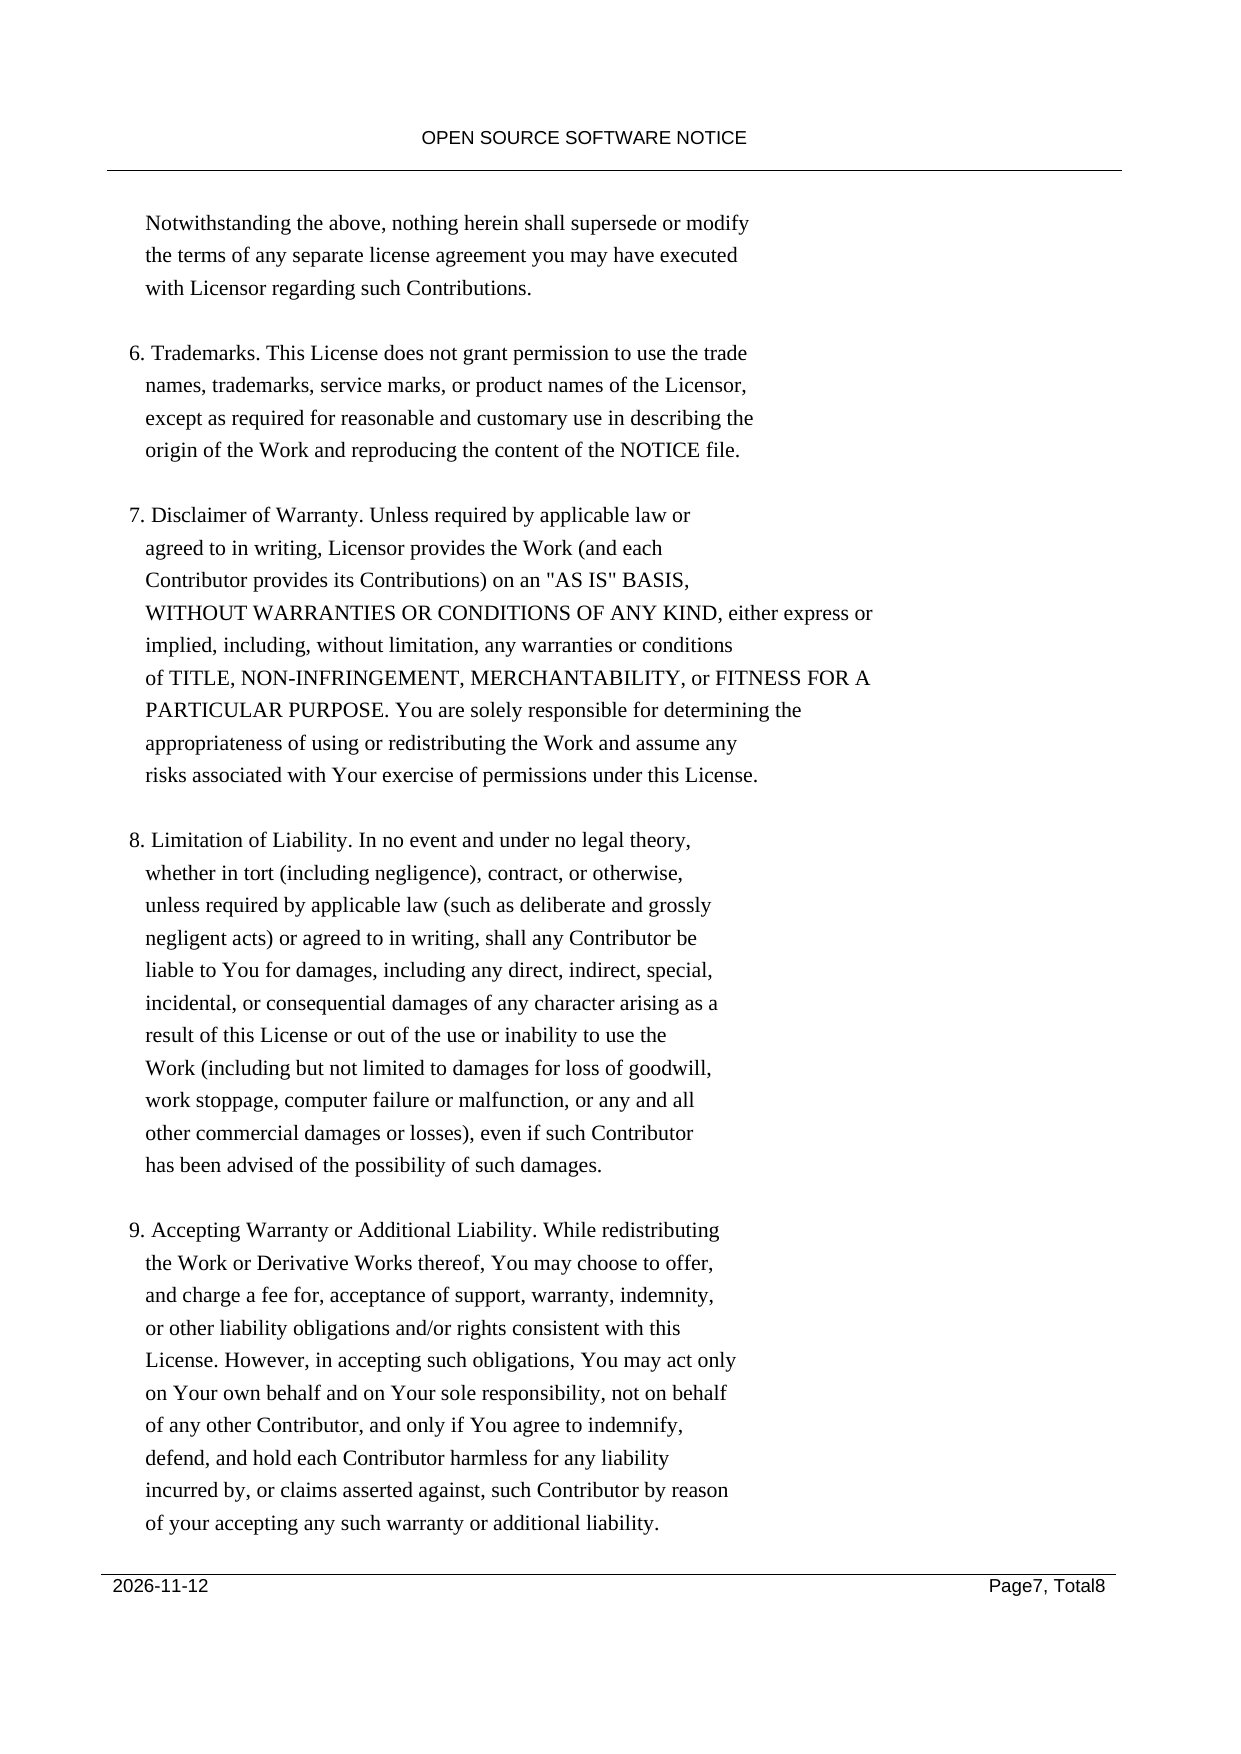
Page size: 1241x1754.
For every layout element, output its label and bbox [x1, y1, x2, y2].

text [112, 206, 1128, 1539]
